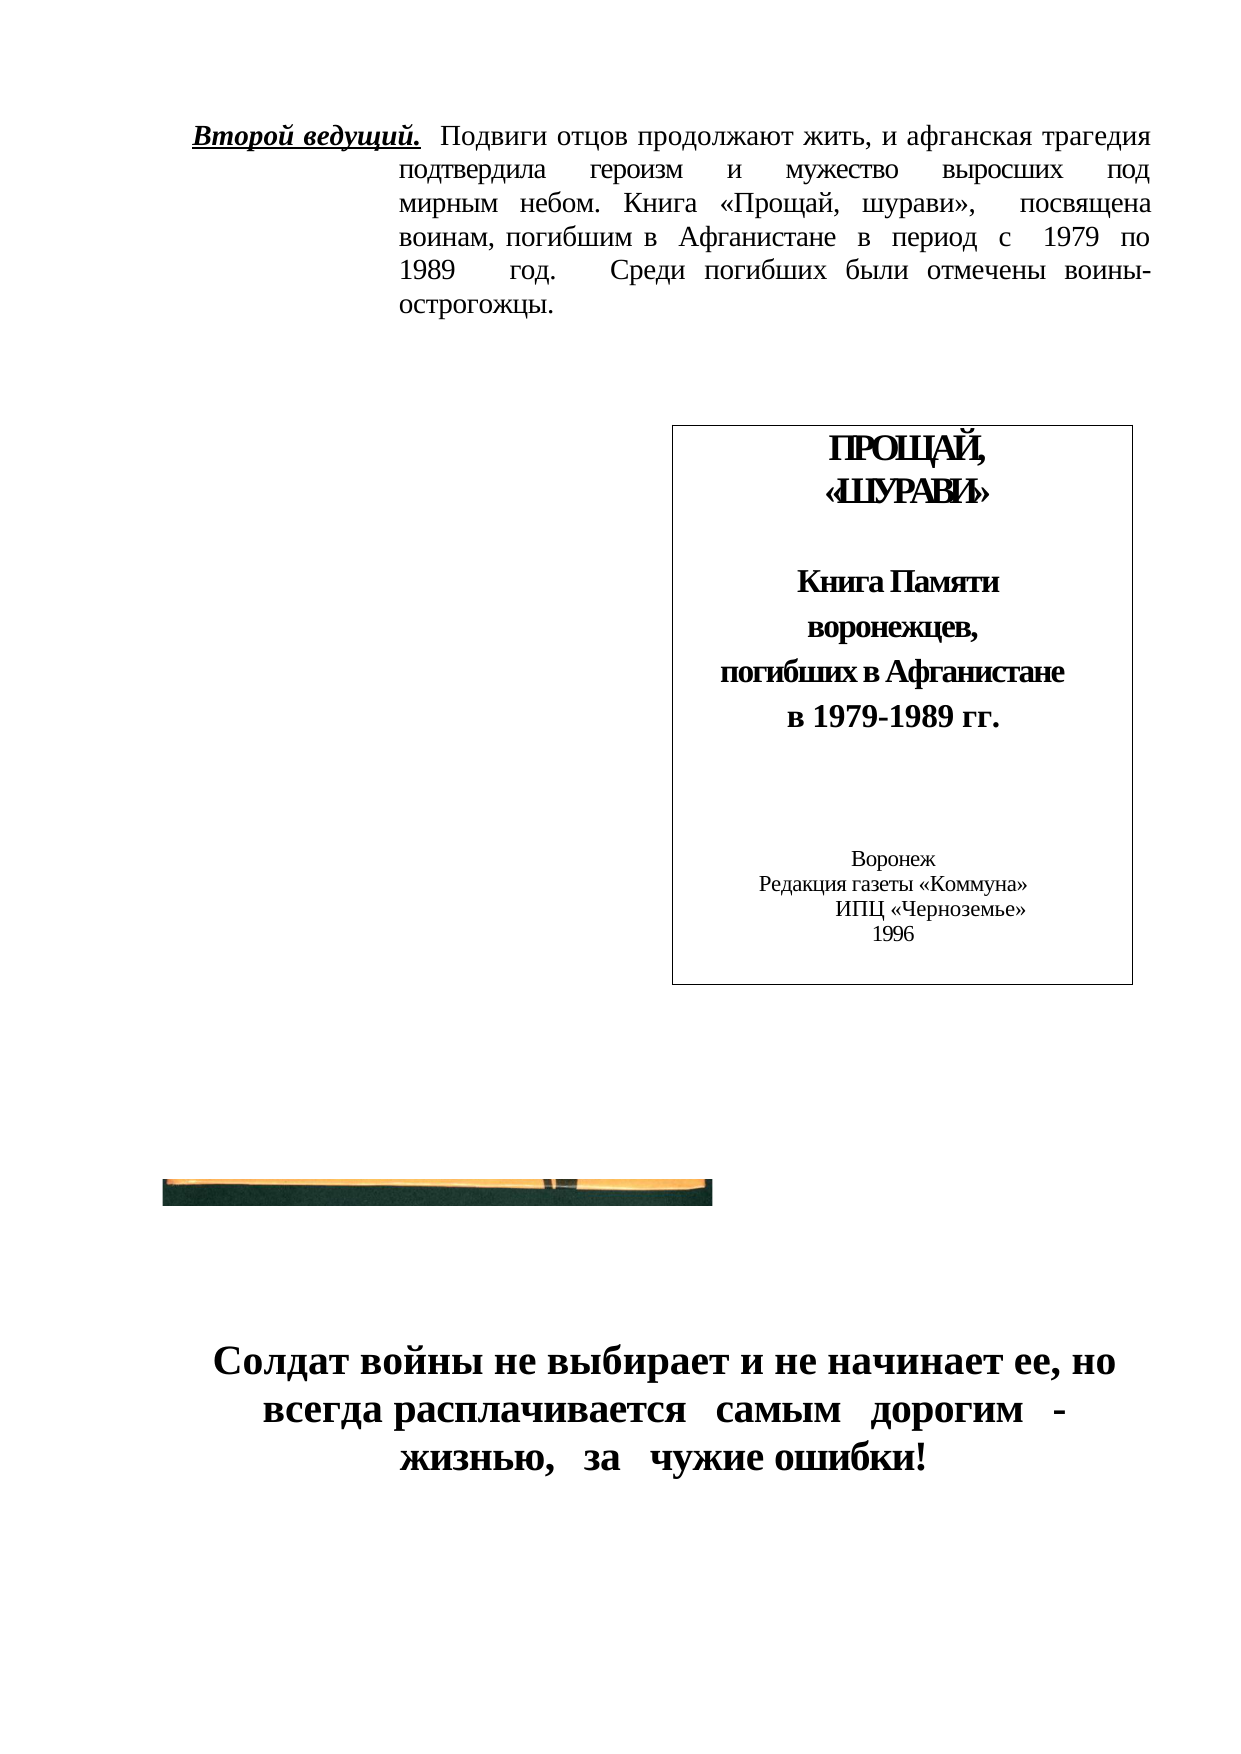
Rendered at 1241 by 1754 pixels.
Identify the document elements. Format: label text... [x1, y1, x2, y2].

table_header ПРОЩАЙ, «ШУРАВИ» Книга Памяти воронежцев, погибших в Афганистане в 1979-1989 гг. Воронеж Редакция газеты «Коммуна» ИПЦ «Черноземье» 1996 [673, 426, 1132, 984]
text Солдат войны не выбирает и не начинает ее, но всегда расплачивается самым дорогим - жизнью, за чужие ошибки! [177, 1335, 1152, 1479]
picture [162, 1179, 713, 1206]
text Второй ведущий. Подвиги отцов продолжают жить, и афганская трагедия подтвердила героизм и мужество выросших под мирным небом. Книга «Прощай, шурави», посвящена воинам, погибшим в Афганистане в период с 1979 по 1989 год. Среди погибших были отмечены воины- острогожцы. [192, 118, 1152, 319]
